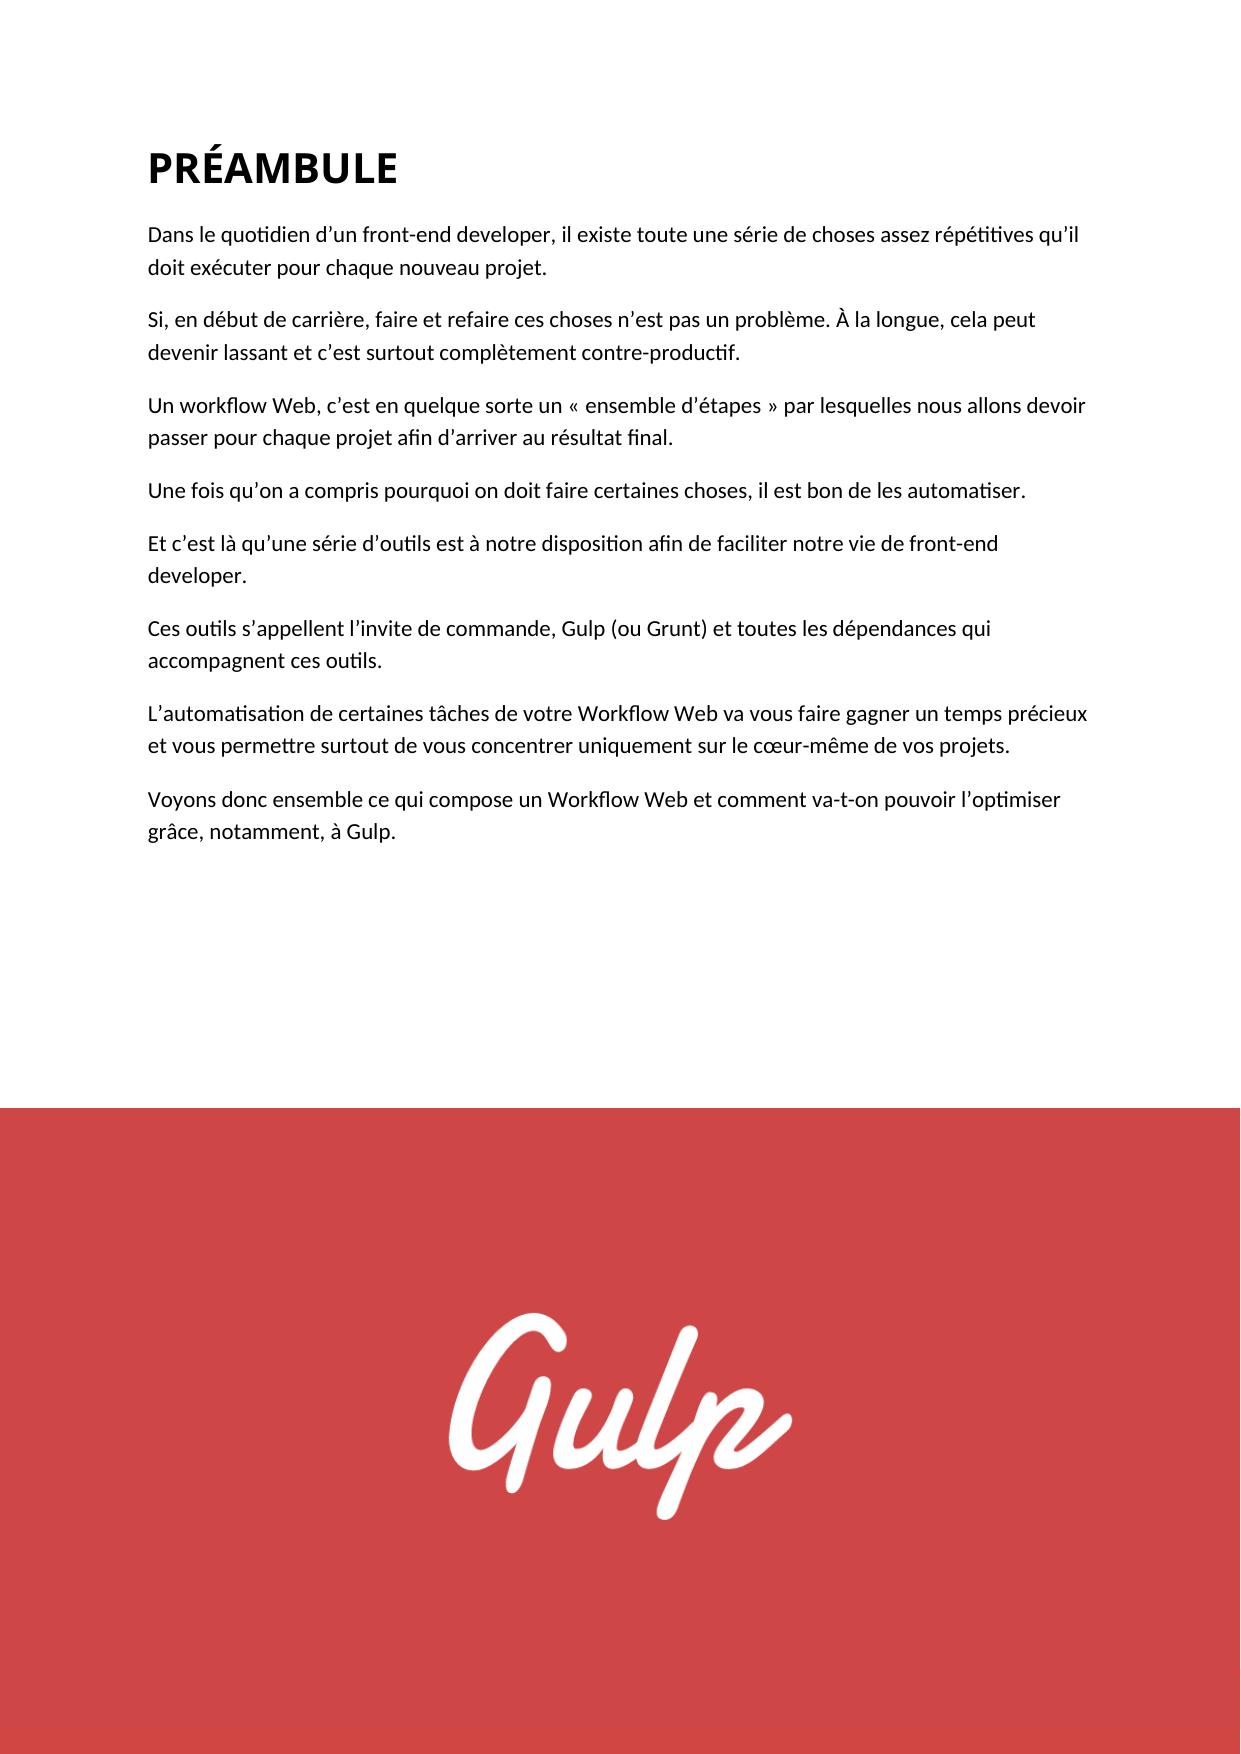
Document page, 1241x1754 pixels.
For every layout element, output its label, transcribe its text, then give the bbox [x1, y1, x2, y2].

text Voyons donc ensemble ce qui compose un Workflow Web et comment va-t-on pouvoir l’optimiser grâce, notamment, à Gulp. [148, 785, 1093, 845]
text Si, en début de carrière, faire et refaire ces choses n’est pas un problème. À la longue, cela peut devenir lassant et c’est surtout complètement contre-productif. [148, 306, 1093, 366]
subtitle Préambule [148, 139, 1093, 195]
picture [0, 1108, 1241, 1729]
text Et c’est là qu’une série d’outils est à notre disposition afin de faciliter notre vie de front-end developer. [148, 529, 1093, 589]
text Dans le quotidien d’un front-end developer, il existe toute une série de choses assez répétitives qu’il doit exécuter pour chaque nouveau projet. [148, 220, 1093, 281]
text L’automatisation de certaines tâches de votre Workflow Web va vous faire gagner un temps précieux et vous permettre surtout de vous concentrer uniquement sur le cœur-même de vos projets. [148, 699, 1093, 760]
text Ces outils s’appellent l’invite de commande, Gulp (ou Grunt) et toutes les dépendances qui accompagnent ces outils. [148, 614, 1093, 674]
text Un workflow Web, c’est en quelque sorte un « ensemble d’étapes » par lesquelles nous allons devoir passer pour chaque projet afin d’arriver au résultat final. [148, 391, 1093, 451]
text Une fois qu’on a compris pourquoi on doit faire certaines choses, il est bon de les automatiser. [148, 476, 1093, 504]
